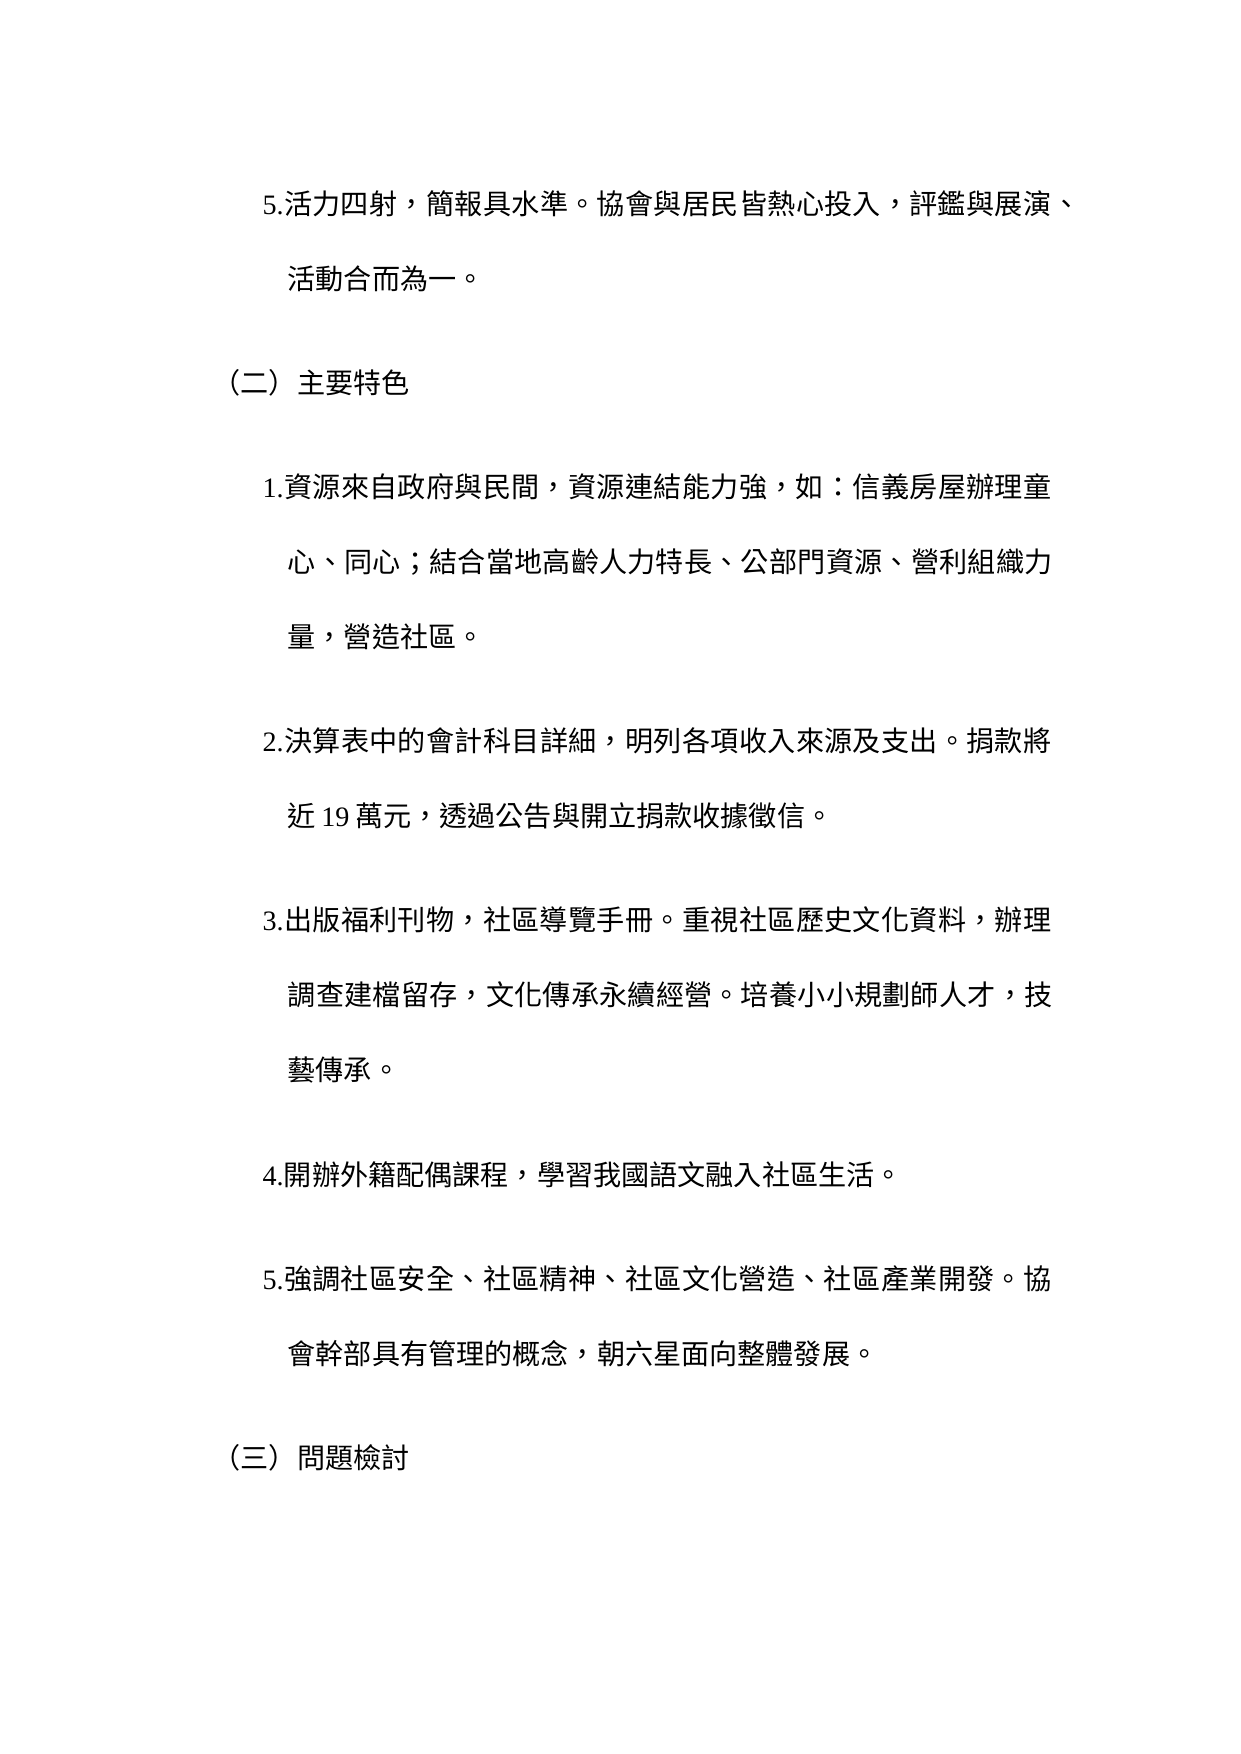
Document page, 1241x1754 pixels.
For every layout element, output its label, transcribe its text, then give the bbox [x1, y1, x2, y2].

text 4.開辦外籍配偶課程，學習我國語文融入社區生活。 [262, 1135, 1053, 1210]
text 3.出版福利刊物，社區導覽手冊。重視社區歷史文化資料，辦理調查建檔留存，文化傳承永續經營。培養小小規劃師人才，技藝傳承。 [262, 881, 1053, 1106]
text 2.決算表中的會計科目詳細，明列各項收入來源及支出。捐款將近19萬元，透過公告與開立捐款收據徵信。 [262, 702, 1053, 852]
text （二）主要特色 [187, 344, 1053, 419]
text 5.活力四射，簡報具水準。協會與居民皆熱心投入，評鑑與展演、活動合而為一。 [262, 164, 1053, 314]
text （三）問題檢討 [187, 1419, 1053, 1494]
text 1.資源來自政府與民間，資源連結能力強，如：信義房屋辦理童心、同心；結合當地高齡人力特長、公部門資源、營利組織力量，營造社區。 [262, 448, 1053, 673]
text 5.強調社區安全、社區精神、社區文化營造、社區產業開發。協會幹部具有管理的概念，朝六星面向整體發展。 [262, 1239, 1053, 1389]
